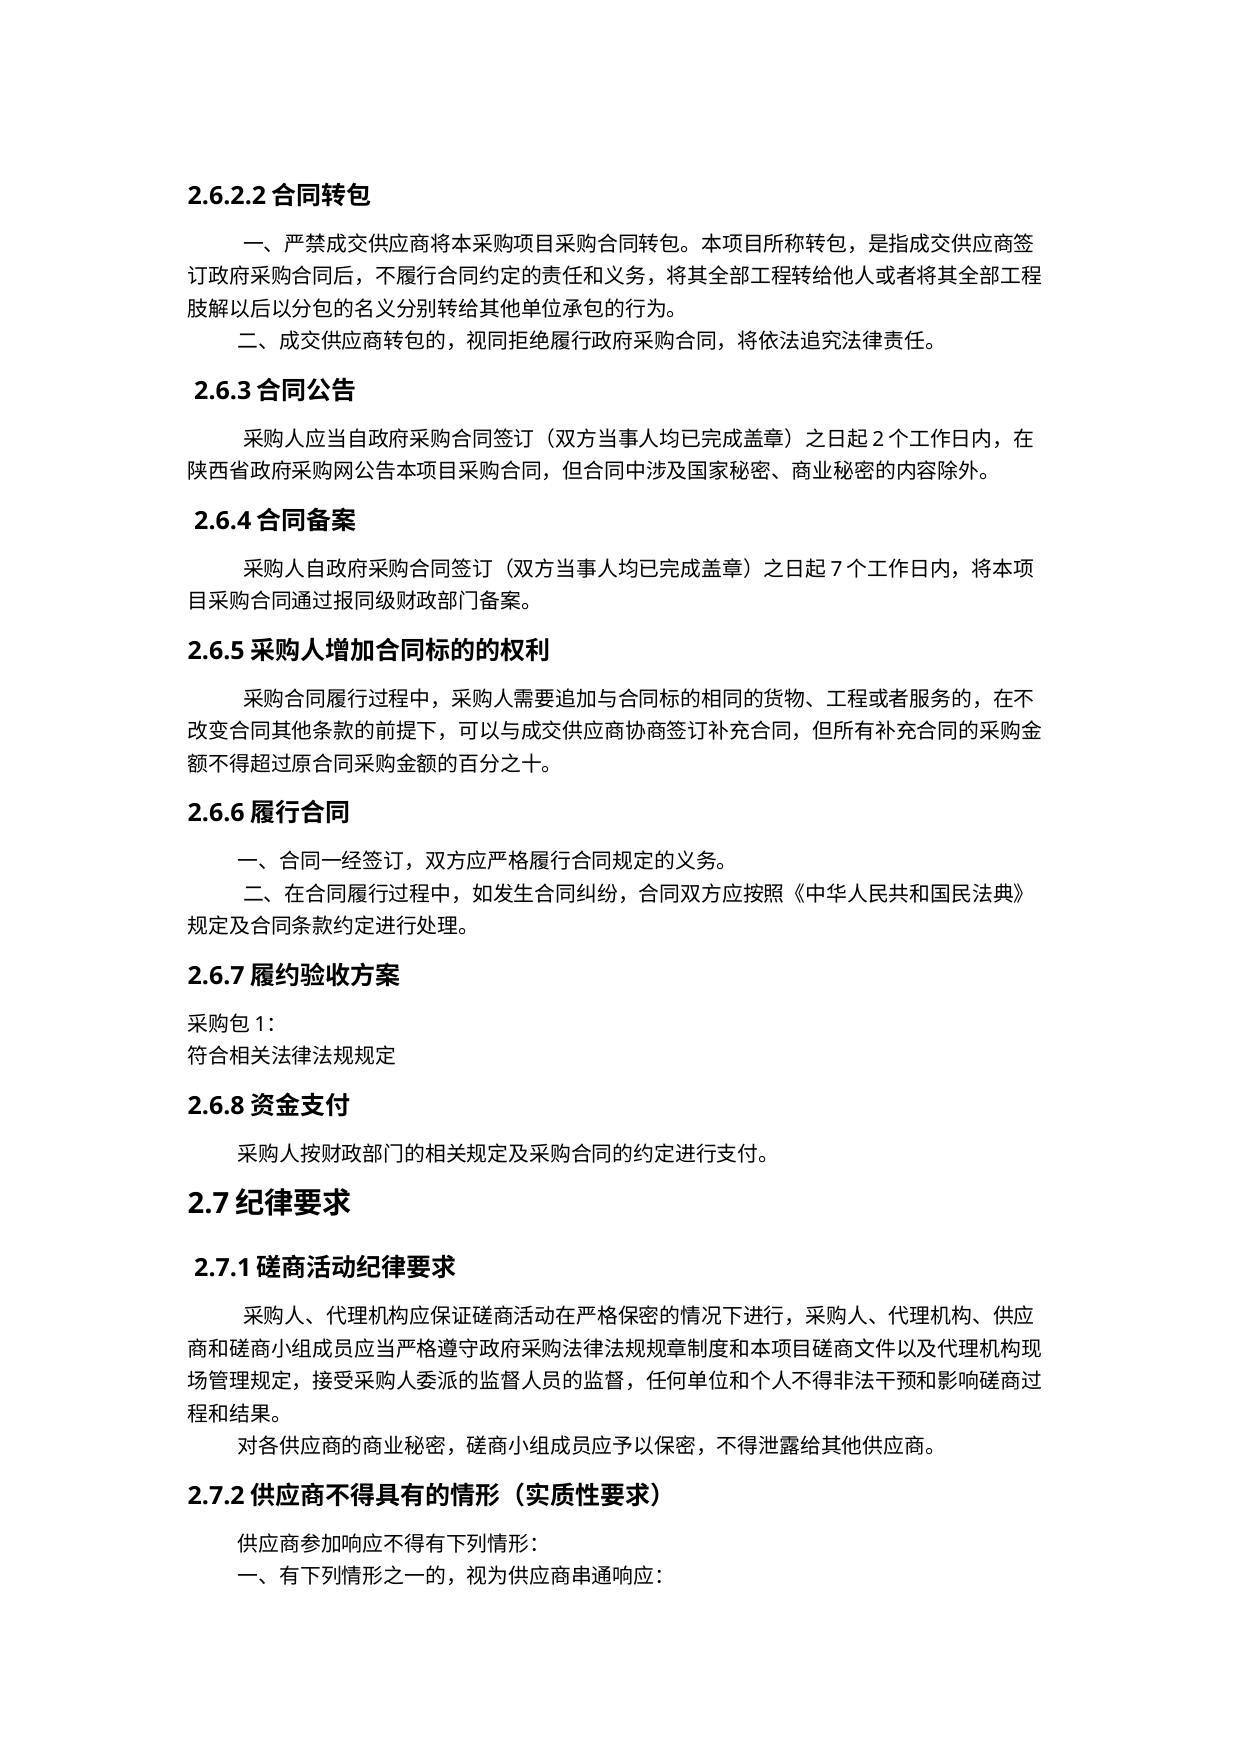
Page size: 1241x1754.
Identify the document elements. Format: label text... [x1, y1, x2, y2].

text 采购人、代理机构应保证磋商活动在严格保密的情况下进行，采购人、代理机构、供应商和磋商小组成员应当严格遵守政府采购法律法规规章制度和本项目磋商文件以及代理机构现场管理规定，接受采购人委派的监督人员的监督，任何单位和个人不得非法干预和影响磋商过程和结果。 [187, 1299, 1053, 1429]
text 二、在合同履行过程中，如发生合同纠纷，合同双方应按照《中华人民共和国民法典》规定及合同条款约定进行处理。 [187, 877, 1053, 942]
text 一、合同一经签订，双方应严格履行合同规定的义务。 [187, 844, 1053, 877]
text 采购人应当自政府采购合同签订（双方当事人均已完成盖章）之日起2个工作日内，在陕西省政府采购网公告本项目采购合同，但合同中涉及国家秘密、商业秘密的内容除外。 [187, 422, 1053, 487]
text 2.6.5采购人增加合同标的的权利 [187, 617, 1053, 682]
text 二、成交供应商转包的，视同拒绝履行政府采购合同，将依法追究法律责任。 [187, 324, 1053, 357]
text 2.7.1磋商活动纪律要求 [187, 1234, 1053, 1299]
text 一、严禁成交供应商将本采购项目采购合同转包。本项目所称转包，是指成交供应商签订政府采购合同后，不履行合同约定的责任和义务，将其全部工程转给他人或者将其全部工程肢解以后以分包的名义分别转给其他单位承包的行为。 [187, 227, 1053, 324]
text 符合相关法律法规规定 [187, 1039, 1053, 1072]
text 2.6.7履约验收方案 [187, 942, 1053, 1007]
text 对各供应商的商业秘密，磋商小组成员应予以保密，不得泄露给其他供应商。 [187, 1429, 1053, 1462]
text 供应商参加响应不得有下列情形： [187, 1527, 1053, 1559]
text 采购人按财政部门的相关规定及采购合同的约定进行支付。 [187, 1137, 1053, 1169]
text 2.7纪律要求 [187, 1169, 1053, 1234]
text 2.6.4合同备案 [187, 487, 1053, 552]
text 采购合同履行过程中，采购人需要追加与合同标的相同的货物、工程或者服务的，在不改变合同其他条款的前提下，可以与成交供应商协商签订补充合同，但所有补充合同的采购金额不得超过原合同采购金额的百分之十。 [187, 682, 1053, 779]
text 采购人自政府采购合同签订（双方当事人均已完成盖章）之日起7个工作日内，将本项目采购合同通过报同级财政部门备案。 [187, 552, 1053, 617]
text 2.6.8资金支付 [187, 1072, 1053, 1137]
text 2.7.2供应商不得具有的情形（实质性要求） [187, 1462, 1053, 1527]
text 采购包1： [187, 1007, 1053, 1039]
text 2.6.3合同公告 [187, 357, 1053, 422]
text 2.6.2.2合同转包 [187, 162, 1053, 227]
text 2.6.6履行合同 [187, 779, 1053, 844]
text 一、有下列情形之一的，视为供应商串通响应： [187, 1559, 1053, 1592]
